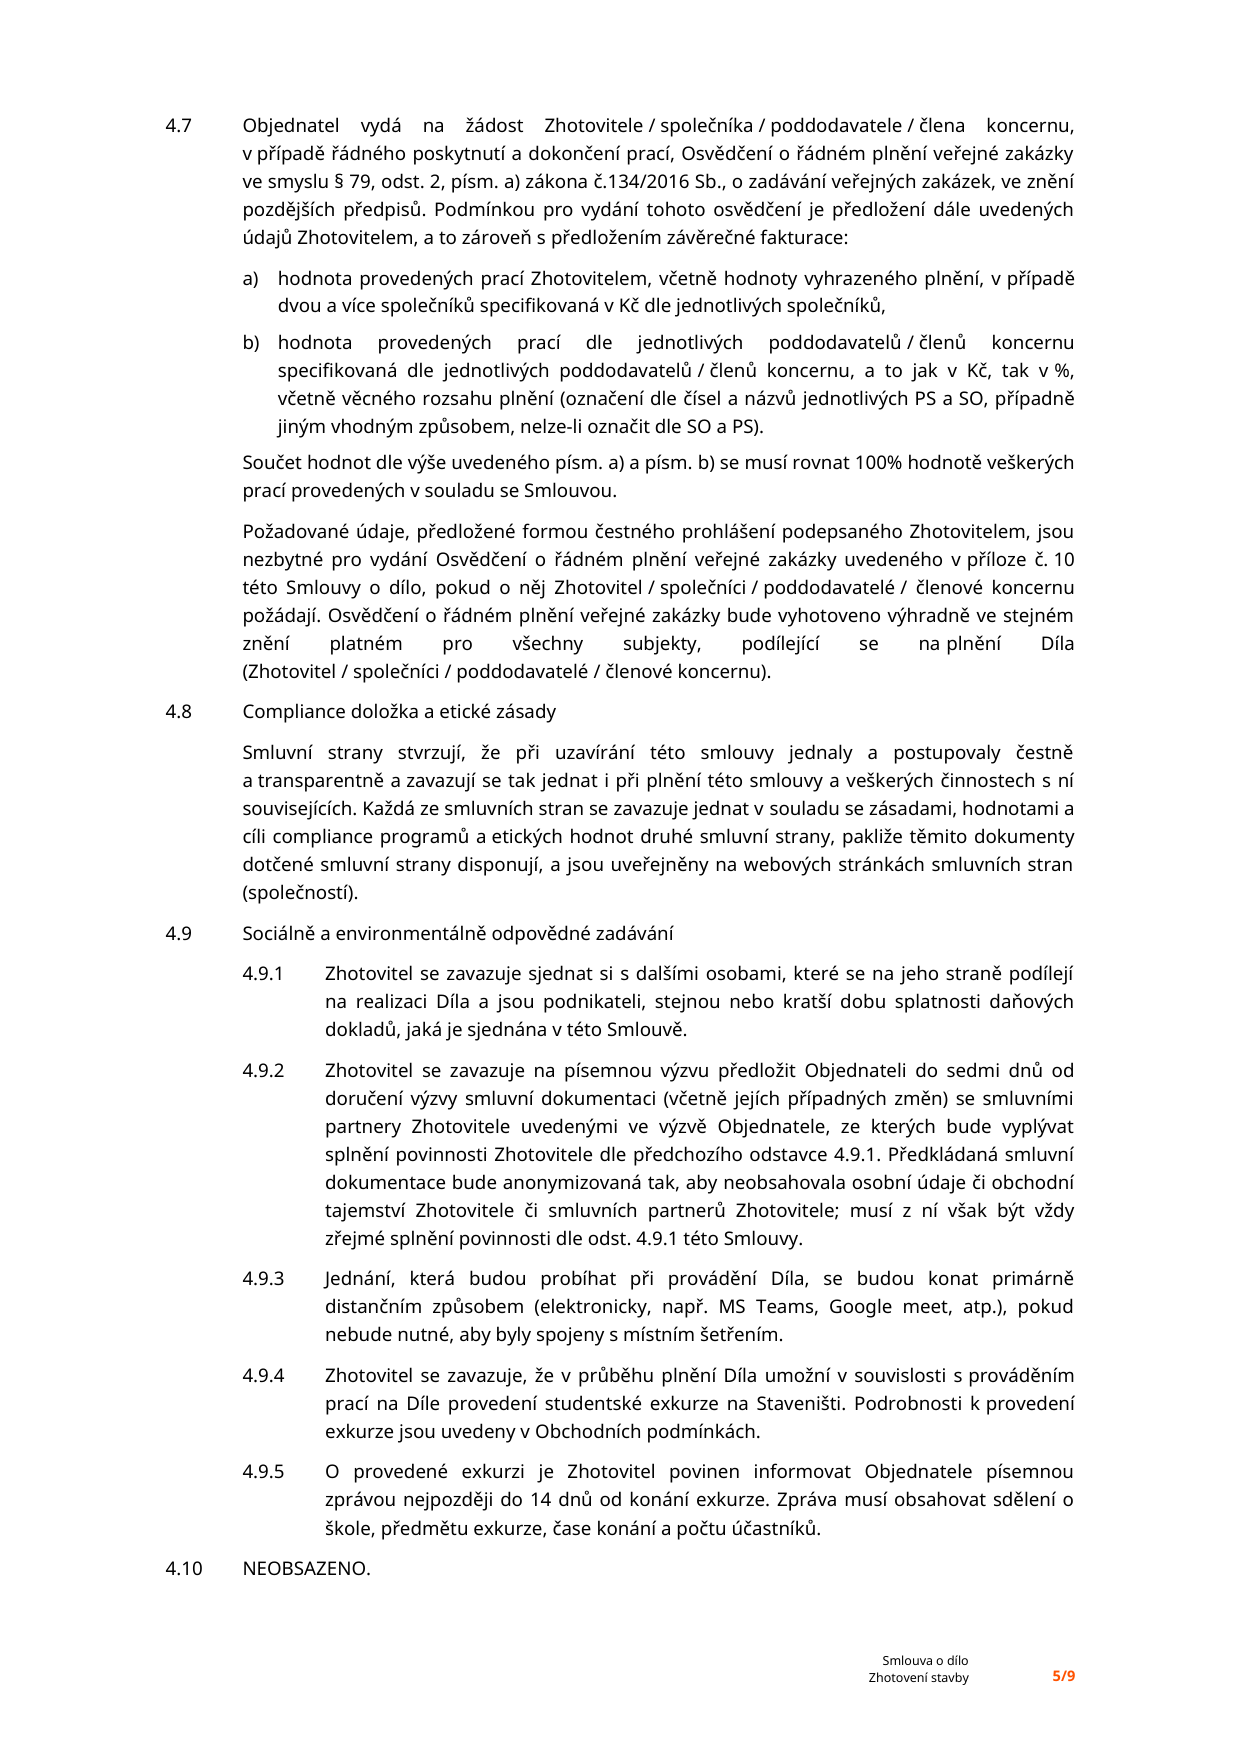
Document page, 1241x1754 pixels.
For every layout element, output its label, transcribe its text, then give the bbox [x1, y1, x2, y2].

list hodnota provedených prací Zhotovitelem, včetně hodnoty vyhrazeného plnění, v případě dvou a více společníků specifikovaná v Kč dle jednotlivých společníků, [242, 265, 1075, 318]
list Smluvní strany stvrzují, že při uzavírání této smlouvy jednaly a postupovaly čestně a transparentně a zavazují se tak jednat i při plnění této smlouvy a veškerých činnostech s ní souvisejících. Každá ze smluvních stran se zavazuje jednat v souladu se zásadami, hodnotami a cíli compliance programů a etických hodnot druhé smluvní strany, pakliže těmito dokumenty dotčené smluvní strany disponují, a jsou uveřejněny na webových stránkách smluvních stran (společností). [242, 739, 1075, 905]
list Požadované údaje, předložené formou čestného prohlášení podepsaného Zhotovitelem, jsou nezbytné pro vydání Osvědčení o řádném plnění veřejné zakázky uvedeného v příloze č. 10 této Smlouvy o dílo, pokud o něj Zhotovitel / společníci / poddodavatelé / členové koncernu požádají. Osvědčení o řádném plnění veřejné zakázky bude vyhotoveno výhradně ve stejném znění platném pro všechny subjekty, podílející se na plnění Díla (Zhotovitel / společníci / poddodavatelé / členové koncernu). [242, 518, 1075, 684]
text Jednání, která budou probíhat při provádění Díla, se budou konat primárně distančním způsobem (elektronicky, např. MS Teams, Google meet, atp.), pokud nebude nutné, aby byly spojeny s místním šetřením. [242, 1266, 1075, 1347]
text Zhotovitel se zavazuje sjednat si s dalšími osobami, které se na jeho straně podílejí na realizaci Díla a jsou podnikateli, stejnou nebo kratší dobu splatnosti daňových dokladů, jaká je sjednána v této Smlouvě. [242, 960, 1075, 1042]
text Sociálně a environmentálně odpovědné zadávání [165, 920, 1075, 945]
text O provedené exkurzi je Zhotovitel povinen informovat Objednatele písemnou zprávou nejpozději do 14 dnů od konání exkurze. Zpráva musí obsahovat sdělení o škole, předmětu exkurze, čase konání a počtu účastníků. [242, 1459, 1075, 1540]
text Zhotovitel se zavazuje na písemnou výzvu předložit Objednateli do sedmi dnů od doručení výzvy smluvní dokumentaci (včetně jejích případných změn) se smluvními partnery Zhotovitele uvedenými ve výzvě Objednatele, ze kterých bude vyplývat splnění povinnosti Zhotovitele dle předchozího odstavce 4.9.1. Předkládaná smluvní dokumentace bude anonymizovaná tak, aby neobsahovala osobní údaje či obchodní tajemství Zhotovitele či smluvních partnerů Zhotovitele; musí z ní však být vždy zřejmé splnění povinnosti dle odst. 4.9.1 této Smlouvy. [242, 1057, 1075, 1251]
list Součet hodnot dle výše uvedeného písm. a) a písm. b) se musí rovnat 100% hodnotě veškerých prací provedených v souladu se Smlouvou. [242, 449, 1075, 503]
text Objednatel vydá na žádost Zhotovitele / společníka / poddodavatele / člena koncernu, v případě řádného poskytnutí a dokončení prací, Osvědčení o řádném plnění veřejné zakázky ve smyslu § 79, odst. 2, písm. a) zákona č.134/2016 Sb., o zadávání veřejných zakázek, ve znění pozdějších předpisů. Podmínkou pro vydání tohoto osvědčení je předložení dále uvedených údajů Zhotovitelem, a to zároveň s předložením závěrečné fakturace: [165, 112, 1075, 250]
text Zhotovitel se zavazuje, že v průběhu plnění Díla umožní v souvislosti s prováděním prací na Díle provedení studentské exkurze na Staveništi. Podrobnosti k provedení exkurze jsou uvedeny v Obchodních podmínkách. [242, 1362, 1075, 1444]
text Compliance doložka a etické zásady [165, 699, 1075, 724]
list hodnota provedených prací dle jednotlivých poddodavatelů / členů koncernu specifikovaná dle jednotlivých poddodavatelů / členů koncernu, a to jak v Kč, tak v %, včetně věcného rozsahu plnění (označení dle čísel a názvů jednotlivých PS a SO, případně jiným vhodným způsobem, nelze-li označit dle SO a PS). [242, 329, 1075, 439]
text NEOBSAZENO. [165, 1555, 1075, 1581]
